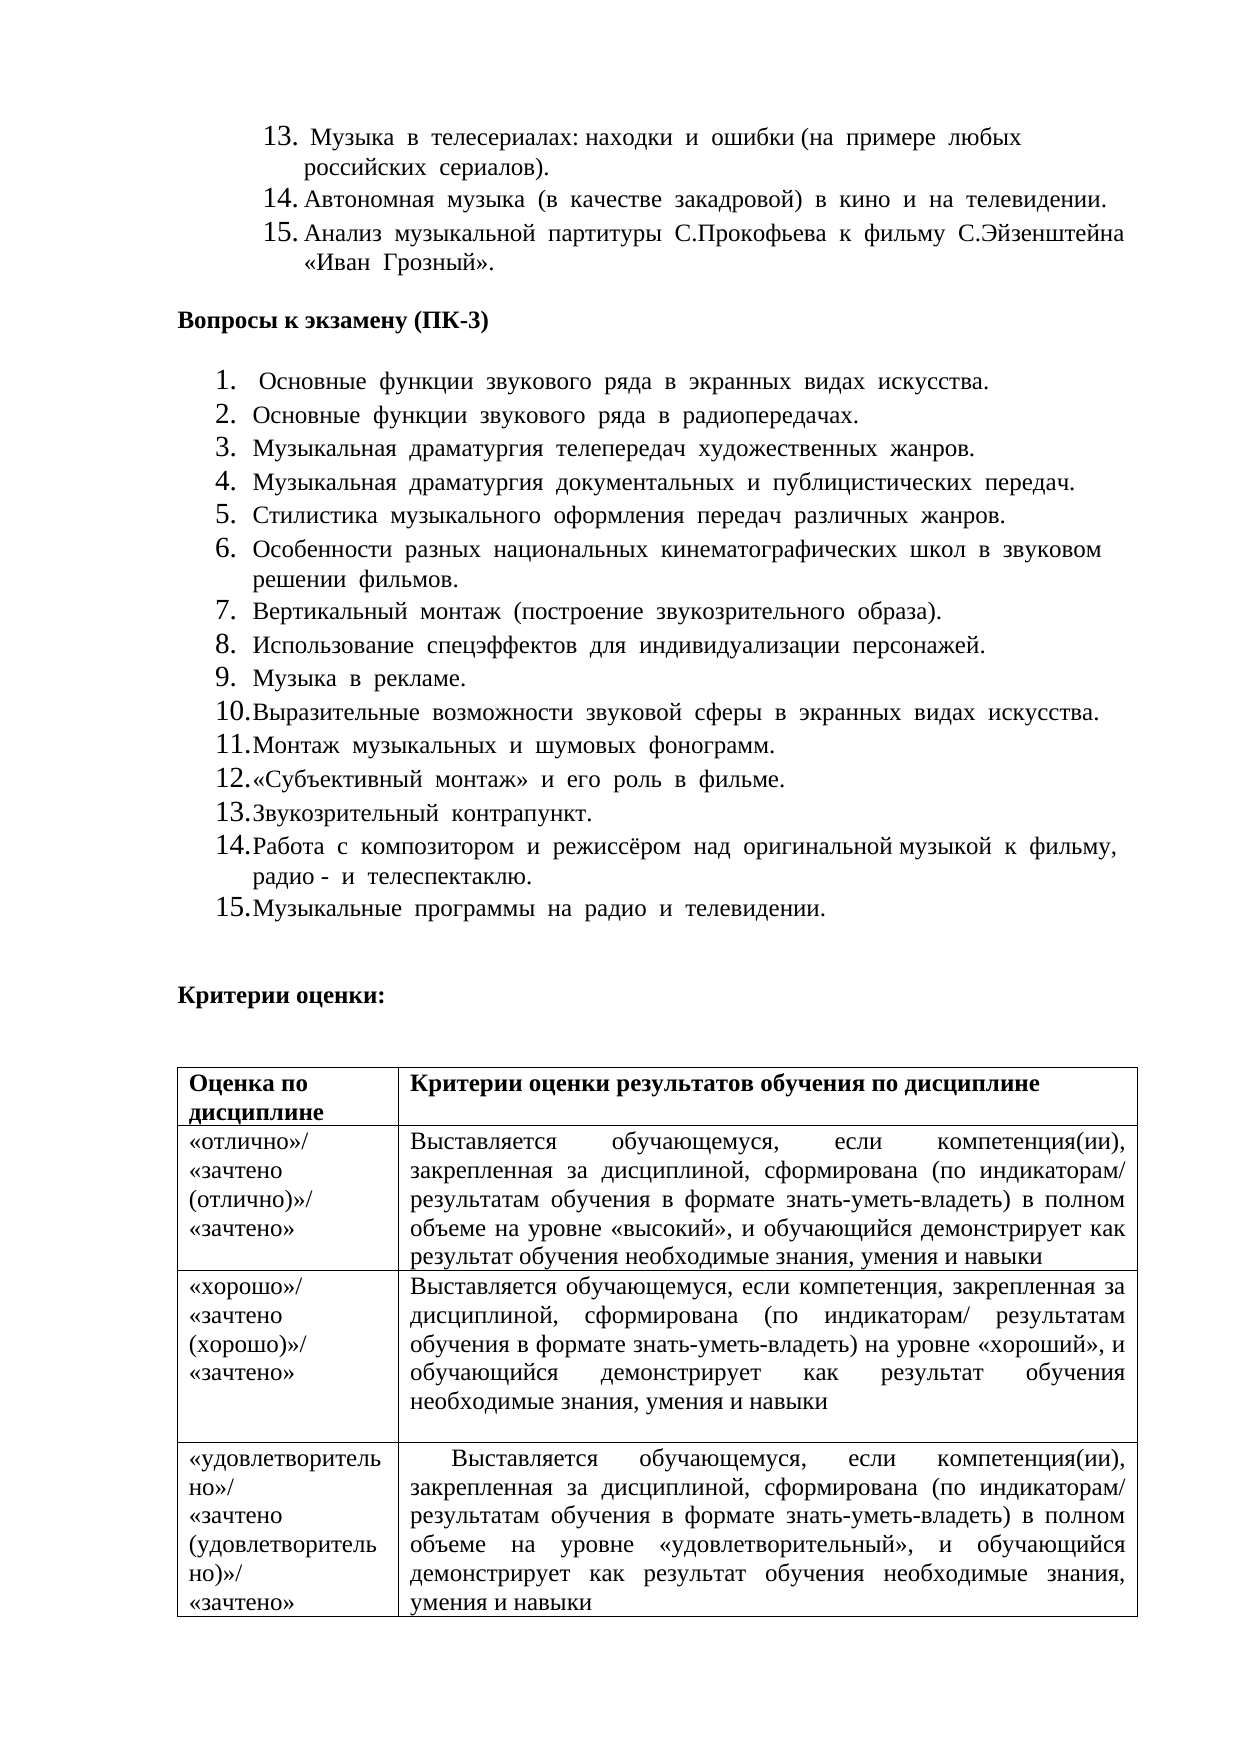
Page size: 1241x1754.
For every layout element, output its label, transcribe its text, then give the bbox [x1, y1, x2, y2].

list Музыка в рекламе. [215, 659, 1152, 693]
text Критерии оценки: [177, 981, 1152, 1009]
list Выразительные возможности звуковой сферы в экранных видах искусства. [215, 693, 1152, 727]
list Музыкальная драматургия документальных и публицистических передач. [215, 463, 1152, 497]
list Стилистика музыкального оформления передач различных жанров. [215, 497, 1152, 530]
list «Субъективный монтаж» и его роль в фильме. [215, 760, 1152, 794]
table_header Критерии оценки результатов обучения по дисциплине [399, 1068, 1137, 1125]
table_header Оценка по дисциплине [178, 1068, 398, 1125]
list Музыка в телесериалах: находки и ошибки (на примере любых российских сериалов). [262, 118, 1152, 180]
table_cell Выставляется обучающемуся, если компетенция(ии), закрепленная за дисциплиной, сформирована (по индикаторам/ результатам обучения в формате знать-уметь-владеть) в полном объеме на уровне «удовлетворительный», и обучающийся демонстрирует как результат обучения необходимые знания, умения и навыки [399, 1443, 1137, 1616]
list Звукозрительный контрапункт. [215, 794, 1152, 827]
list Основные функции звукового ряда в радиопередачах. [215, 396, 1152, 429]
table_cell «хорошо»/ «зачтено (хорошо)»/ «зачтено» [178, 1271, 398, 1442]
table_cell «удовлетворительно»/ «зачтено (удовлетворительно)»/ «зачтено» [178, 1443, 398, 1616]
table_cell Выставляется обучающемуся, если компетенция(ии), закрепленная за дисциплиной, сформирована (по индикаторам/ результатам обучения в формате знать-уметь-владеть) в полном объеме на уровне «высокий», и обучающийся демонстрирует как результат обучения необходимые знания, умения и навыки [399, 1126, 1137, 1270]
list Вертикальный монтаж (построение звукозрительного образа). [215, 592, 1152, 626]
list Работа с композитором и режиссёром над оригинальной музыкой к фильму, радио - и телеспектаклю. [215, 827, 1152, 889]
table_cell Выставляется обучающемуся, если компетенция, закрепленная за дисциплиной, сформирована (по индикаторам/ результатам обучения в формате знать-уметь-владеть) на уровне «хороший», и обучающийся демонстрирует как результат обучения необходимые знания, умения и навыки [399, 1271, 1137, 1442]
list Использование спецэффектов для индивидуализации персонажей. [215, 626, 1152, 659]
table_cell «отлично»/ «зачтено (отлично)»/ «зачтено» [178, 1126, 398, 1270]
list Основные функции звукового ряда в экранных видах искусства. [215, 362, 1152, 396]
list Монтаж музыкальных и шумовых фонограмм. [215, 727, 1152, 760]
list Автономная музыка (в качестве закадровой) в кино и на телевидении. [262, 180, 1152, 214]
list Особенности разных национальных кинематографических школ в звуковом решении фильмов. [215, 530, 1152, 592]
list Анализ музыкальной партитуры С.Прокофьева к фильму С.Эйзенштейна «Иван Грозный». [262, 214, 1152, 276]
text Вопросы к экзамену (ПК-3) [177, 305, 1152, 334]
list Музыкальная драматургия телепередач художественных жанров. [215, 429, 1152, 463]
list Музыкальные программы на радио и телевидении. [215, 889, 1152, 923]
